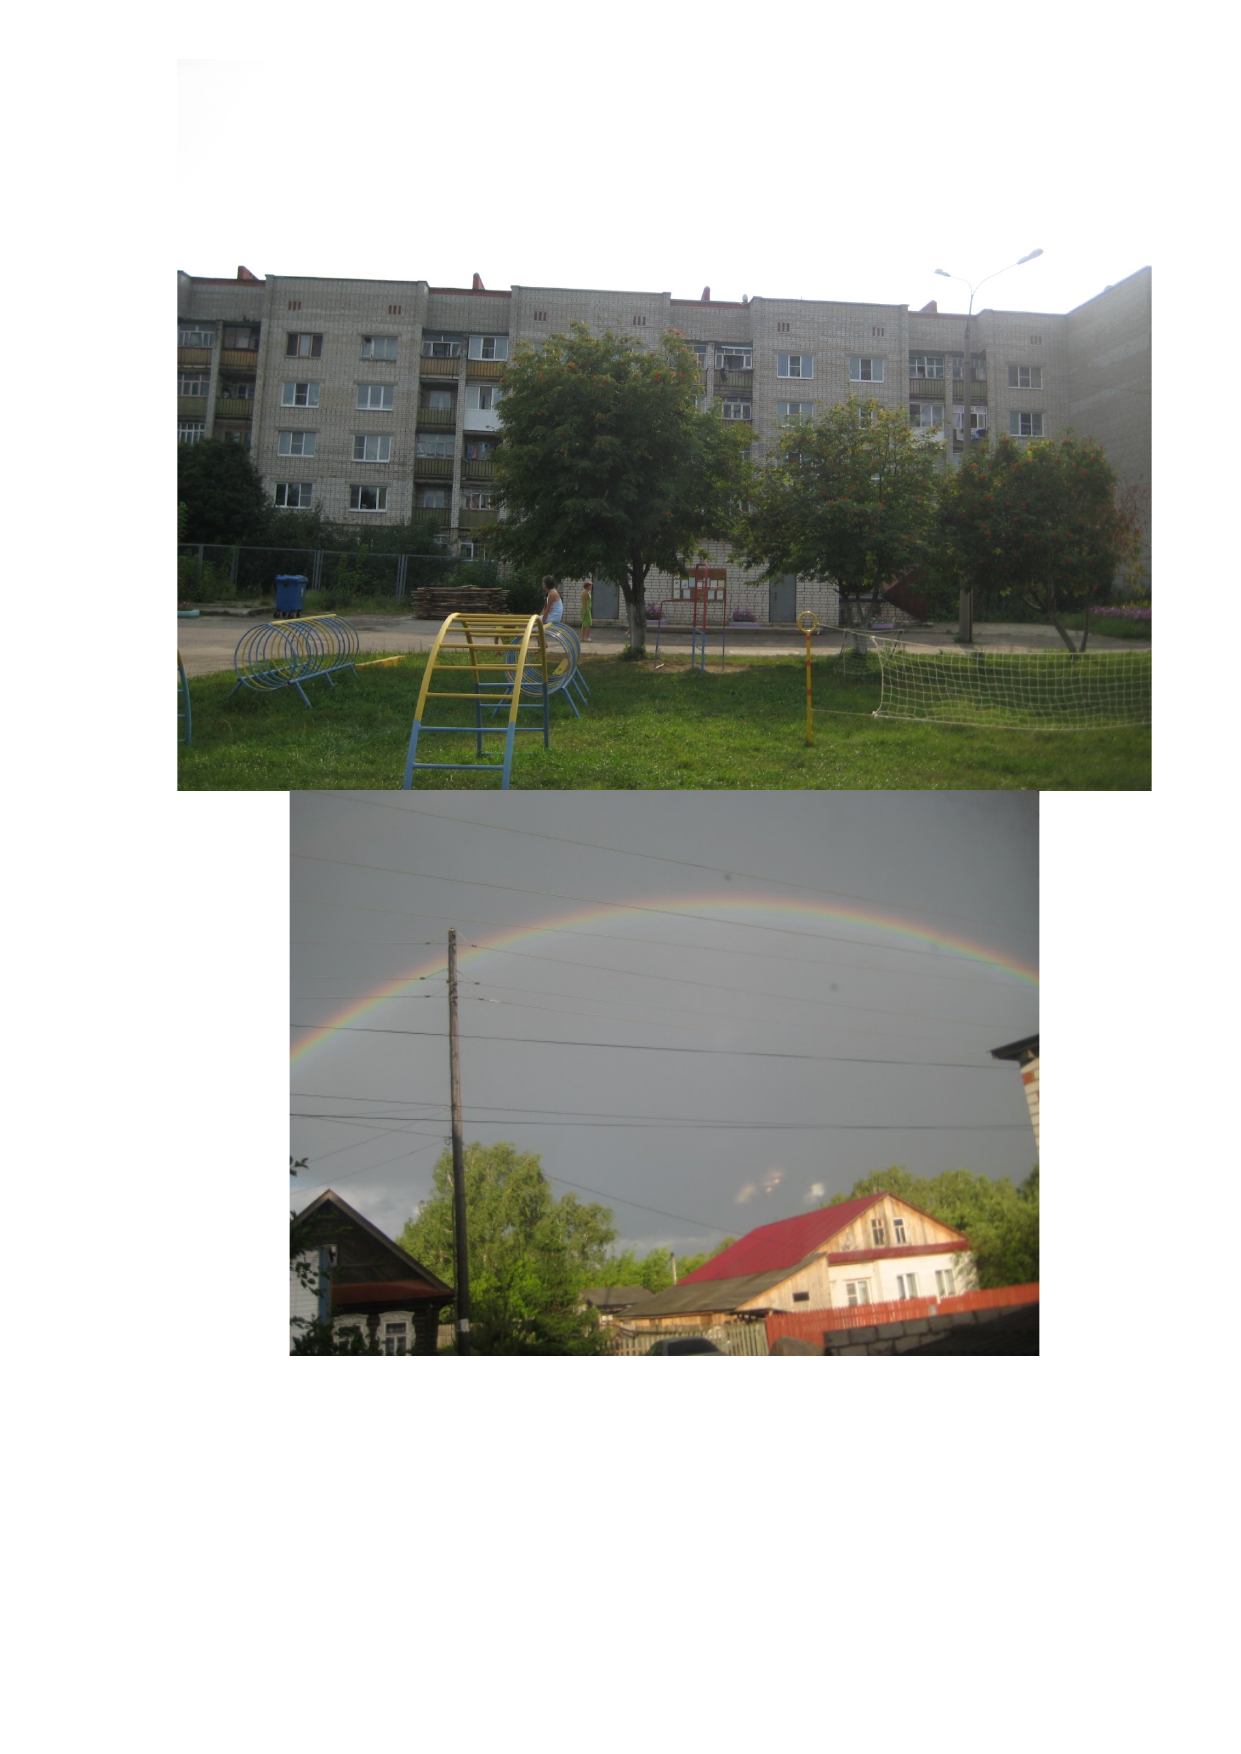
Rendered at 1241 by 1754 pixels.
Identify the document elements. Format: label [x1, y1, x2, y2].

picture [177, 59, 1152, 1356]
